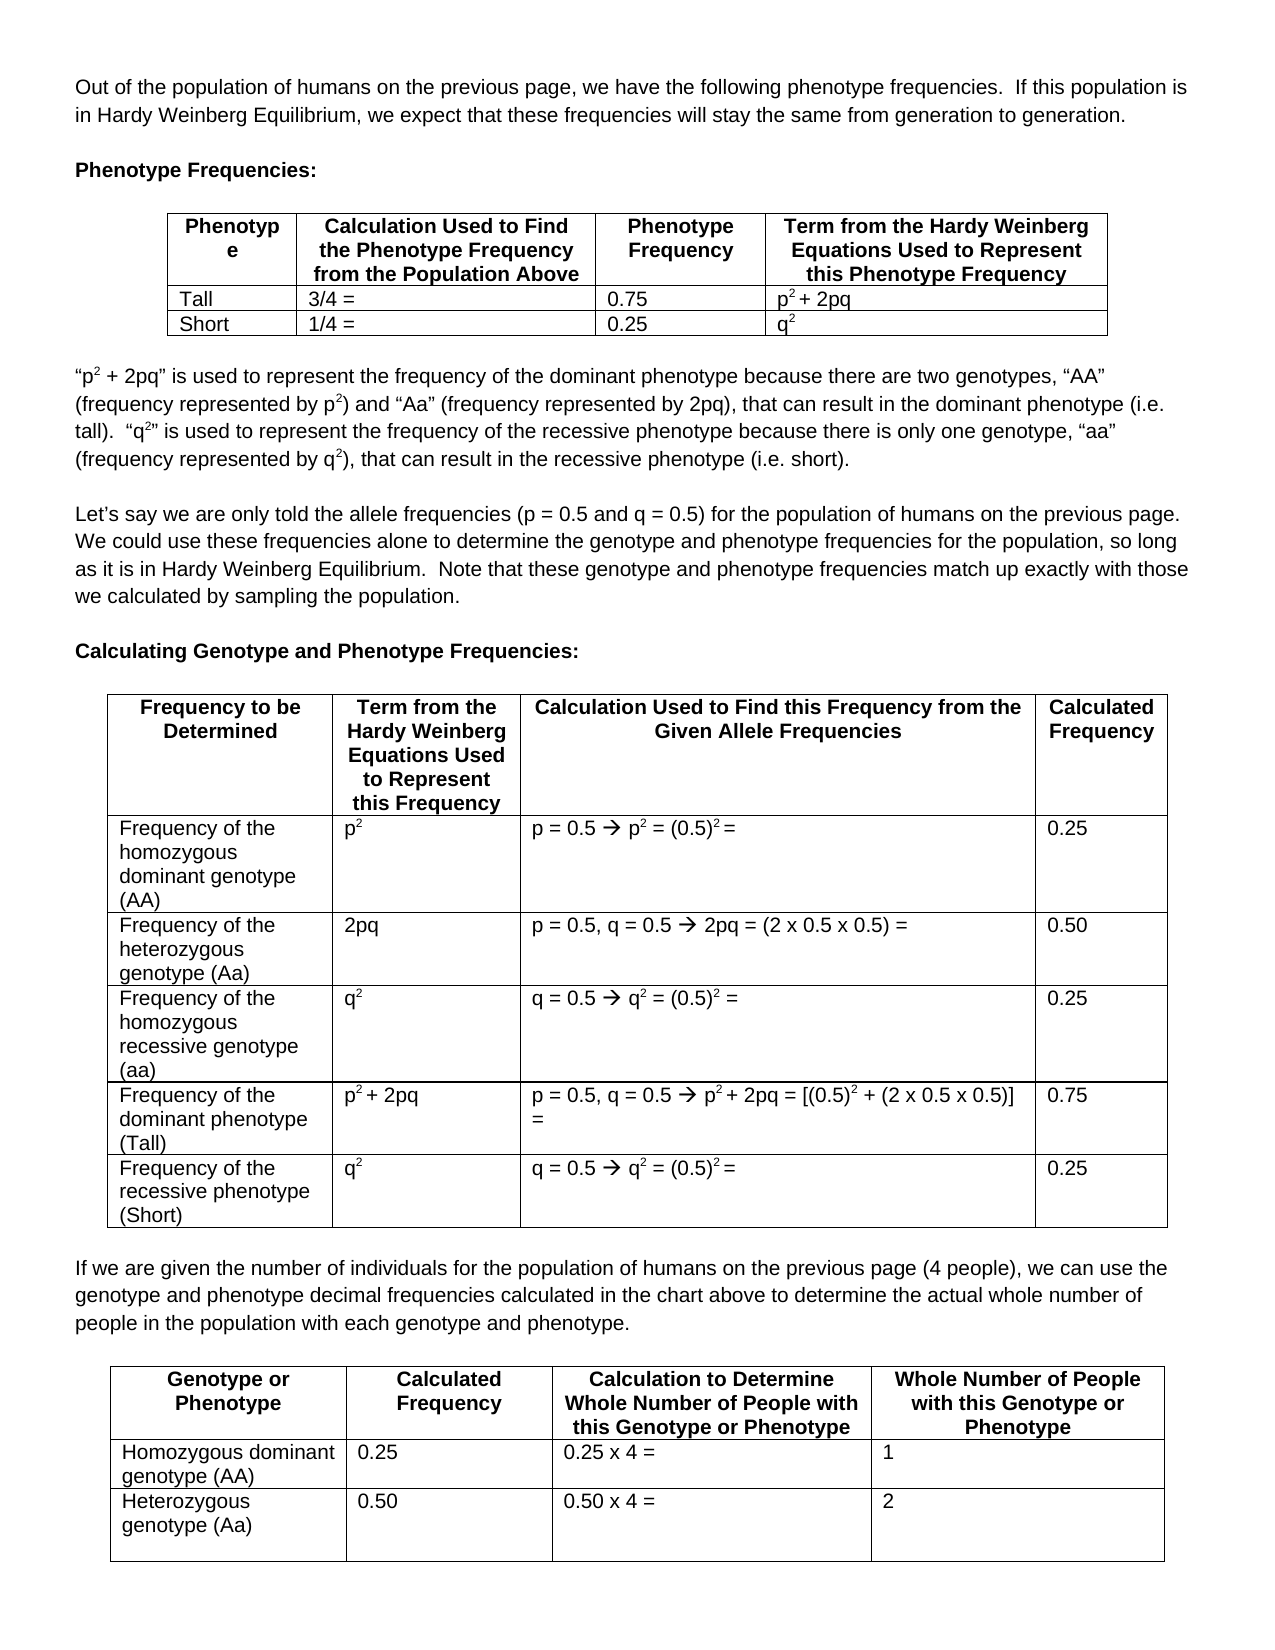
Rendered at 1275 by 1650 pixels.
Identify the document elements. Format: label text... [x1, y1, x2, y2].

table_cell p2 [333, 816, 520, 912]
table_cell p = 0.5, q = 0.5 p2 + 2pq = [(0.5)2 + (2 x 0.5 x 0.5)] = [521, 1083, 1035, 1154]
table_cell 0.25 [596, 311, 765, 335]
text If we are given the number of individuals for the population of humans on the previous page (4 people), we can use the genotype and phenotype decimal frequencies calculated in the chart above to determine the actual whole number of people in the population with each genotype and phenotype. [75, 1256, 1200, 1335]
table_header Calculation to Determine Whole Number of People with this Genotype or Phenotype [553, 1367, 871, 1439]
table_header Genotype or Phenotype [111, 1367, 346, 1439]
table_header Calculation Used to Find this Frequency from the Given Allele Frequencies [521, 695, 1035, 815]
text Calculating Genotype and Phenotype Frequencies: [75, 639, 1200, 663]
text “p2 + 2pq” is used to represent the frequency of the dominant phenotype because there are two genotypes, “AA” (frequency represented by p2) and “Aa” (frequency represented by 2pq), that can result in the dominant phenotype (i.e. tall). “q2” is used to represent the frequency of the recessive phenotype because there is only one genotype, “aa” (frequency represented by q2), that can result in the recessive phenotype (i.e. short). [75, 364, 1200, 470]
table_cell 0.50 [1036, 913, 1167, 984]
table_cell Tall [168, 286, 296, 310]
text Out of the population of humans on the previous page, we have the following phenotype frequencies. If this population is in Hardy Weinberg Equilibrium, we expect that these frequencies will stay the same from generation to generation. [75, 75, 1200, 126]
table_cell p2 + 2pq [766, 286, 1107, 310]
table_header Phenotype [168, 214, 296, 285]
text Let’s say we are only told the allele frequencies (p = 0.5 and q = 0.5) for the population of humans on the previous page. We could use these frequencies alone to determine the genotype and phenotype frequencies for the population, so long as it is in Hardy Weinberg Equilibrium. Note that these genotype and phenotype frequencies match up exactly with those we calculated by sampling the population. [75, 501, 1200, 608]
table_header Calculated Frequency [347, 1367, 552, 1439]
table_cell q = 0.5 q2 = (0.5)2 = [521, 1155, 1035, 1227]
table_cell Frequency of the homozygous recessive genotype (aa) [108, 986, 332, 1081]
table_cell 1 [872, 1440, 1164, 1488]
table_cell 3/4 = [297, 286, 595, 310]
table_cell 0.75 [596, 286, 765, 310]
table_cell 0.25 [1036, 1155, 1167, 1227]
text Phenotype Frequencies: [75, 157, 1200, 181]
table_cell Frequency of the recessive phenotype (Short) [108, 1155, 332, 1227]
table_cell 0.25 [1036, 986, 1167, 1081]
table_cell Short [168, 311, 296, 335]
table_cell 2 [872, 1489, 1164, 1561]
table_cell q2 [333, 986, 520, 1081]
table_header Frequency to be Determined [108, 695, 332, 815]
table_cell Frequency of the heterozygous genotype (Aa) [108, 913, 332, 984]
table_cell 0.25 [347, 1440, 552, 1488]
table_header Phenotype Frequency [596, 214, 765, 285]
table_cell p = 0.5, q = 0.5 2pq = (2 x 0.5 x 0.5) = [521, 913, 1035, 984]
table_header Calculation Used to Find the Phenotype Frequency from the Population Above [297, 214, 595, 285]
table_cell 0.25 x 4 = [553, 1440, 871, 1488]
table_cell 2pq [333, 913, 520, 984]
table_cell p = 0.5 p2 = (0.5)2 = [521, 816, 1035, 912]
table_header Whole Number of People with this Genotype or Phenotype [872, 1367, 1164, 1439]
table_cell 1/4 = [297, 311, 595, 335]
table_header Term from the Hardy Weinberg Equations Used to Represent this Phenotype Frequency [766, 214, 1107, 285]
table_cell 0.50 [347, 1489, 552, 1561]
table_header Calculated Frequency [1036, 695, 1167, 815]
table_cell 0.25 [1036, 816, 1167, 912]
table_cell 0.50 x 4 = [553, 1489, 871, 1561]
table_header Term from the Hardy Weinberg Equations Used to Represent this Frequency [333, 695, 520, 815]
table_cell Frequency of the homozygous dominant genotype (AA) [108, 816, 332, 912]
table_cell q2 [766, 311, 1107, 335]
table_cell Homozygous dominant genotype (AA) [111, 1440, 346, 1488]
table_cell q2 [333, 1155, 520, 1227]
table_cell Heterozygous genotype (Aa) [111, 1489, 346, 1561]
table_cell p2 + 2pq [333, 1083, 520, 1154]
table_cell Frequency of the dominant phenotype (Tall) [108, 1083, 332, 1154]
table_cell 0.75 [1036, 1083, 1167, 1154]
table_cell q = 0.5 q2 = (0.5)2 = [521, 986, 1035, 1081]
